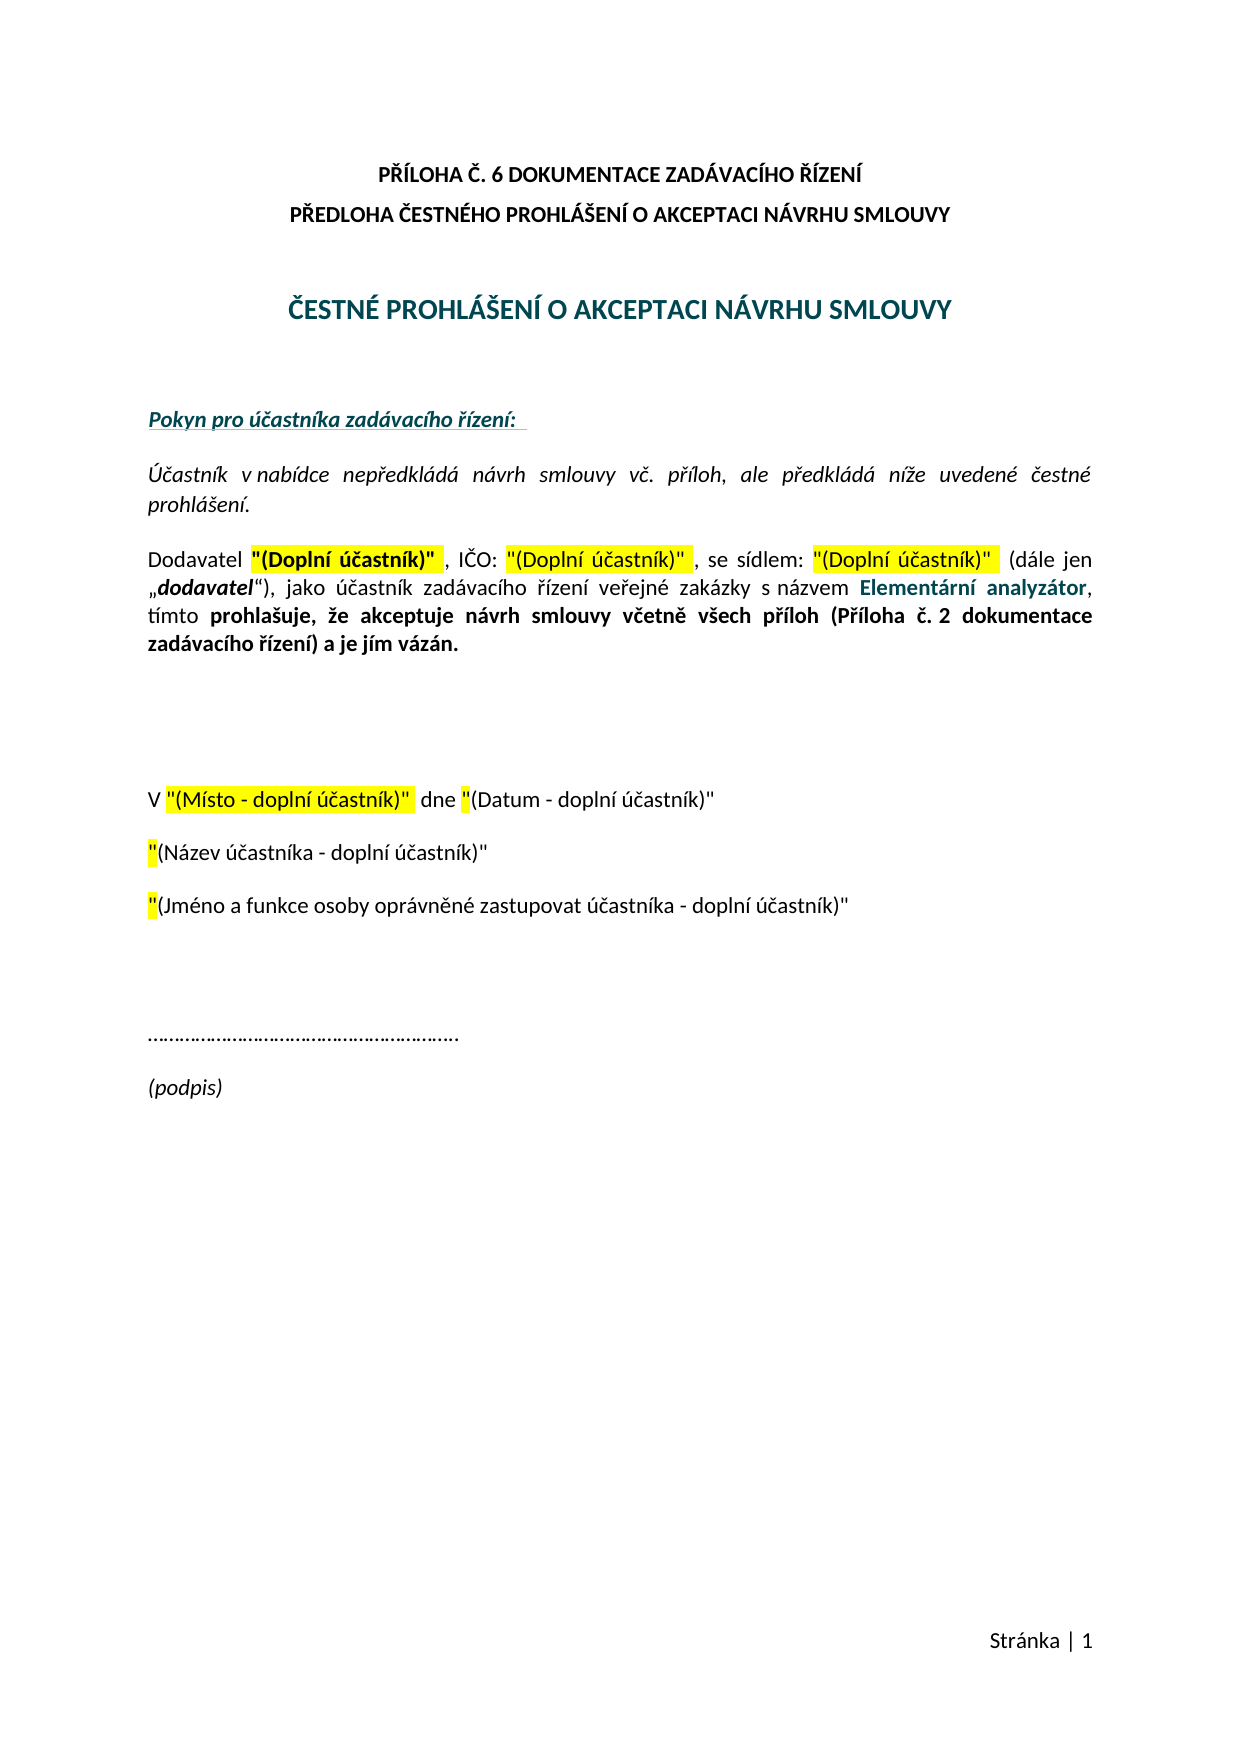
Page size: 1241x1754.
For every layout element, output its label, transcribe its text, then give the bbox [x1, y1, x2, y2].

text V dne [470, 786, 1093, 813]
text Pokyn pro účastníka zadávacího řízení: [148, 405, 1093, 433]
text V dne [415, 786, 461, 813]
text Příloha č. 6 dokumentace zadávacího řízení [148, 160, 1093, 188]
text V dne [148, 786, 166, 813]
text Předloha čestného prohlášení o akceptaci návrhU smlOUVY [148, 201, 1093, 229]
text ………………………………………………….. [148, 1019, 1093, 1048]
text (podpis) [148, 1073, 1093, 1101]
text Dodavatel , IČO: , se sídlem: (dále jen „dodavatel“), jako účastník zadávacího řízení veřejné zakázky s názvem Elementární analyzátor, tímto prohlašuje, že akceptuje návrh smlouvy včetně všech příloh (Příloha č. 2 dokumentace zadávacího řízení) a je jím vázán. [148, 545, 1093, 657]
text Účastník v nabídce nepředkládá návrh smlouvy vč. příloh, ale předkládá níže uvedené čestné prohlášení. [148, 460, 1093, 518]
text čestné prohlášení o akceptaci návrhU smlOUVY [148, 291, 1093, 327]
